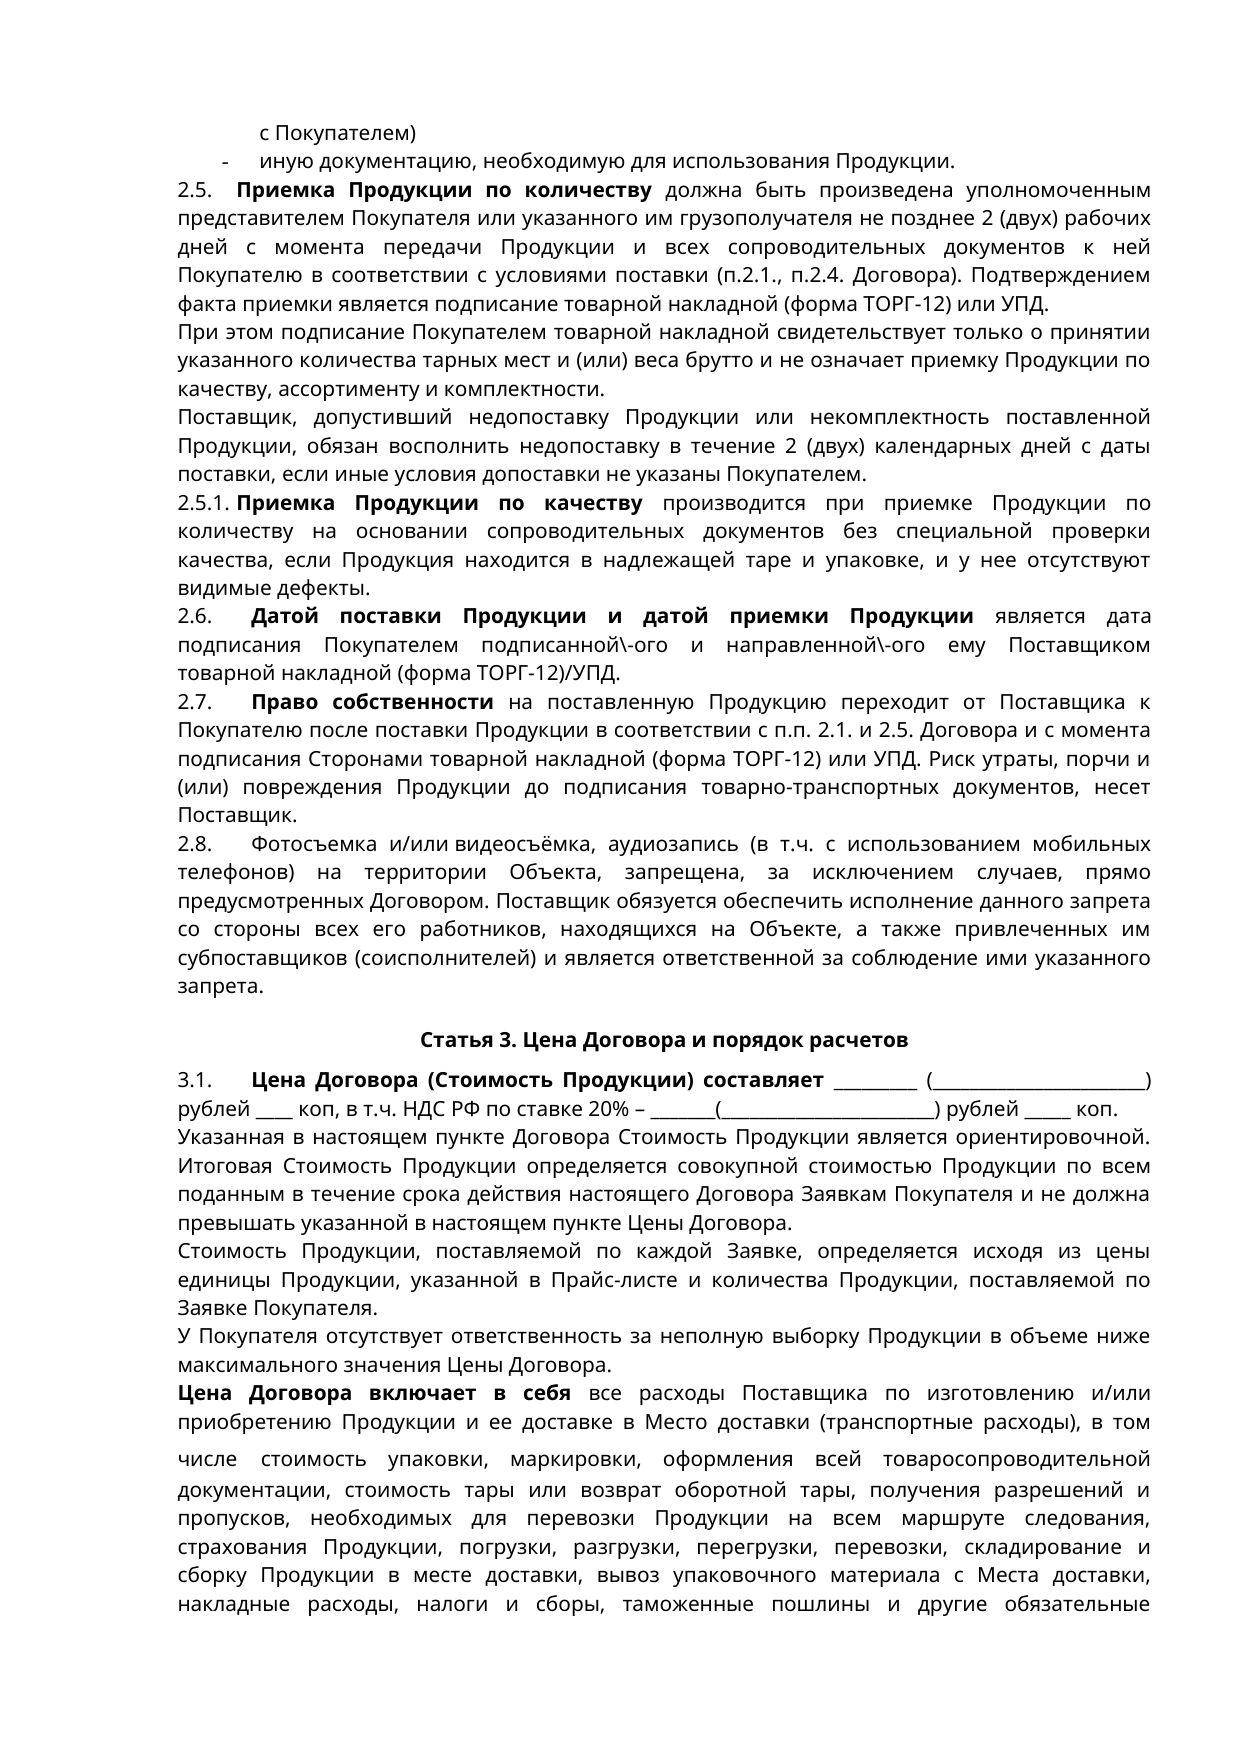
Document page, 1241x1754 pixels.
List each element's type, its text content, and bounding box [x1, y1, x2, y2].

text 3.1. Цена Договора (Стоимость Продукции) составляет _________ (_______________________) рублей ____ коп, в т.ч. НДС РФ по ставке 20% – _______(_______________________) рублей _____ коп. [177, 1066, 1152, 1122]
list При этом подписание Покупателем товарной накладной свидетельствует только о принятии указанного количества тарных мест и (или) веса брутто и не означает приемку Продукции по качеству, ассортименту и комплектности. [177, 317, 1152, 402]
list Право собственности на поставленную Продукцию переходит от Поставщика к Покупателю после поставки Продукции в соответствии с п.п. 2.1. и 2.5. Договора и с момента подписания Сторонами товарной накладной (форма ТОРГ-12) или УПД. Риск утраты, порчи и (или) повреждения Продукции до подписания товарно-транспортных документов, несет Поставщик. [177, 687, 1152, 829]
list Датой поставки Продукции и датой приемки Продукции является дата подписания Покупателем подписанной\-ого и направленной\-ого ему Поставщиком товарной накладной (форма ТОРГ-12)/УПД. [177, 602, 1152, 687]
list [222, 118, 1152, 147]
list Приемка Продукции по качеству производится при приемке Продукции по количеству на основании сопроводительных документов без специальной проверки качества, если Продукция находится в надлежащей таре и упаковке, и у нее отсутствуют видимые дефекты. [177, 488, 1152, 602]
text Статья 3. Цена Договора и порядок расчетов [177, 1025, 1152, 1053]
list Приемка Продукции по количеству должна быть произведена уполномоченным представителем Покупателя или указанного им грузополучателя не позднее 2 (двух) рабочих дней с момента передачи Продукции и всех сопроводительных документов к ней Покупателю в соответствии с условиями поставки (п.2.1., п.2.4. Договора). Подтверждением факта приемки является подписание товарной накладной (форма ТОРГ-12) или УПД. [177, 175, 1152, 317]
list Поставщик, допустивший недопоставку Продукции или некомплектность поставленной Продукции, обязан восполнить недопоставку в течение 2 (двух) календарных дней с даты поставки, если иные условия допоставки не указаны Покупателем. [177, 402, 1152, 488]
text Указанная в настоящем пункте Договора Стоимость Продукции является ориентировочной. Итоговая Стоимость Продукции определяется совокупной стоимостью Продукции по всем поданным в течение срока действия настоящего Договора Заявкам Покупателя и не должна превышать указанной в настоящем пункте Цены Договора. [177, 1122, 1152, 1236]
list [177, 1378, 1152, 1617]
text Стоимость Продукции, поставляемой по каждой Заявке, определяется исходя из цены единицы Продукции, указанной в Прайс-листе и количества Продукции, поставляемой по Заявке Покупателя. [177, 1236, 1152, 1322]
list Фотосъемка и/или видеосъёмка, аудиозапись (в т.ч. с использованием мобильных телефонов) на территории Объекта, запрещена, за исключением случаев, прямо предусмотренных Договором. Поставщик обязуется обеспечить исполнение данного запрета со стороны всех его работников, находящихся на Объекте, а также привлеченных им субпоставщиков (соисполнителей) и является ответственной за соблюдение ими указанного запрета. [177, 829, 1152, 1000]
text У Покупателя отсутствует ответственность за неполную выборку Продукции в объеме ниже максимального значения Цены Договора. [177, 1322, 1152, 1378]
list иную документацию, необходимую для использования Продукции. [222, 147, 1152, 175]
